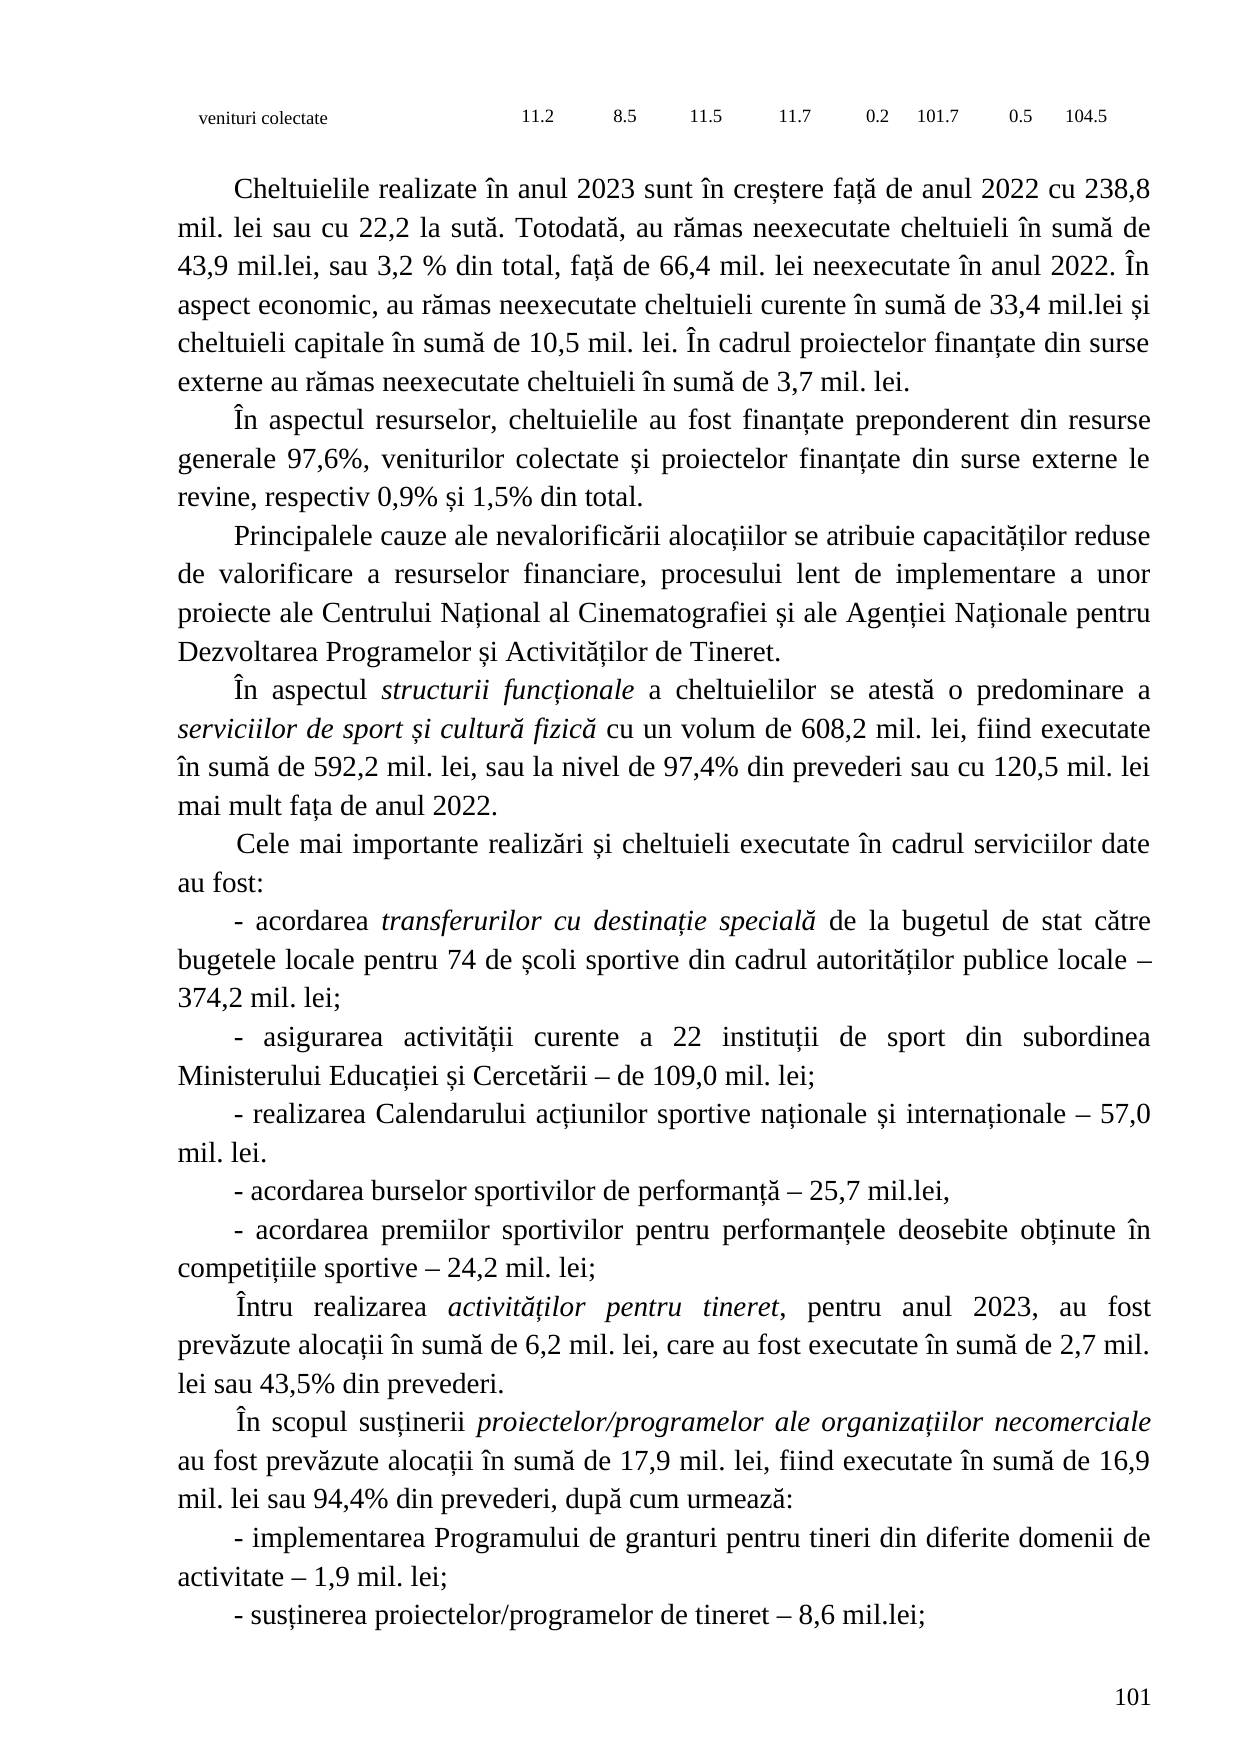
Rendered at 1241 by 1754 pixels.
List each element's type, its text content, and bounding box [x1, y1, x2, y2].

text Principalele cauze ale nevalorificării alocațiilor se atribuie capacităților reduse de valorificare a resurselor financiare, procesului lent de implementare a unor proiecte ale Centrului Național al Cinematografiei și ale Agenției Naționale pentru Dezvoltarea Programelor și Activităților de Tineret. [177, 518, 1152, 667]
text - implementarea Programului de granturi pentru tineri din diferite domenii de activitate – 1,9 mil. lei; [177, 1520, 1152, 1592]
text Cele mai importante realizări și cheltuieli executate în cadrul serviciilor date au fost: [177, 826, 1152, 898]
text În aspectul resurselor, cheltuielile au fost finanțate preponderent din resurse generale 97,6%, veniturilor colectate și proiectelor finanțate din surse externe le revine, respectiv 0,9% și 1,5% din total. [177, 402, 1152, 513]
text Întru realizarea activităților pentru tineret, pentru anul 2023, au fost prevăzute alocații în sumă de 6,2 mil. lei, care au fost executate în sumă de 2,7 mil. lei sau 43,5% din prevederi. [177, 1289, 1152, 1399]
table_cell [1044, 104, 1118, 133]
text - acordarea transferurilor cu destinație specială de la bugetul de stat către bugetele locale pentru 74 de școli sportive din cadrul autorităților publice locale – 374,2 mil. lei; [177, 903, 1152, 1014]
text - realizarea Calendarului acțiunilor sportive naționale și internaționale – 57,0 mil. lei. [177, 1096, 1152, 1168]
text - asigurarea activității curente a 22 instituții de sport din subordinea Ministerului Educației și Cercetării – de 109,0 mil. lei; [177, 1019, 1152, 1091]
text - acordarea burselor sportivilor de performanță – 25,7 mil.lei, [177, 1173, 1152, 1207]
text - susținerea proiectelor/programelor de tineret – 8,6 mil.lei; [177, 1597, 1152, 1631]
text - acordarea premiilor sportivilor pentru performanțele deosebite obținute în competițiile sportive – 24,2 mil. lei; [177, 1212, 1152, 1284]
text În aspectul structurii funcționale a cheltuielilor se atestă o predominare a serviciilor de sport și cultură fizică cu un volum de 608,2 mil. lei, fiind executate în sumă de 592,2 mil. lei, sau la nivel de 97,4% din prevederi sau cu 120,5 mil. lei mai mult fața de anul 2022. [177, 672, 1152, 821]
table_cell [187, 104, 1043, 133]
text În scopul susținerii proiectelor/programelor ale organizațiilor necomerciale au fost prevăzute alocații în sumă de 17,9 mil. lei, fiind executate în sumă de 16,9 mil. lei sau 94,4% din prevederi, după cum urmează: [177, 1404, 1152, 1515]
text Cheltuielile realizate în anul 2023 sunt în creștere față de anul 2022 cu 238,8 mil. lei sau cu 22,2 la sută. Totodată, au rămas neexecutate cheltuieli în sumă de 43,9 mil.lei, sau 3,2 % din total, față de 66,4 mil. lei neexecutate în anul 2022. În aspect economic, au rămas neexecutate cheltuieli curente în sumă de 33,4 mil.lei și cheltuieli capitale în sumă de 10,5 mil. lei. În cadrul proiectelor finanțate din surse externe au rămas neexecutate cheltuieli în sumă de 3,7 mil. lei. [177, 171, 1152, 397]
